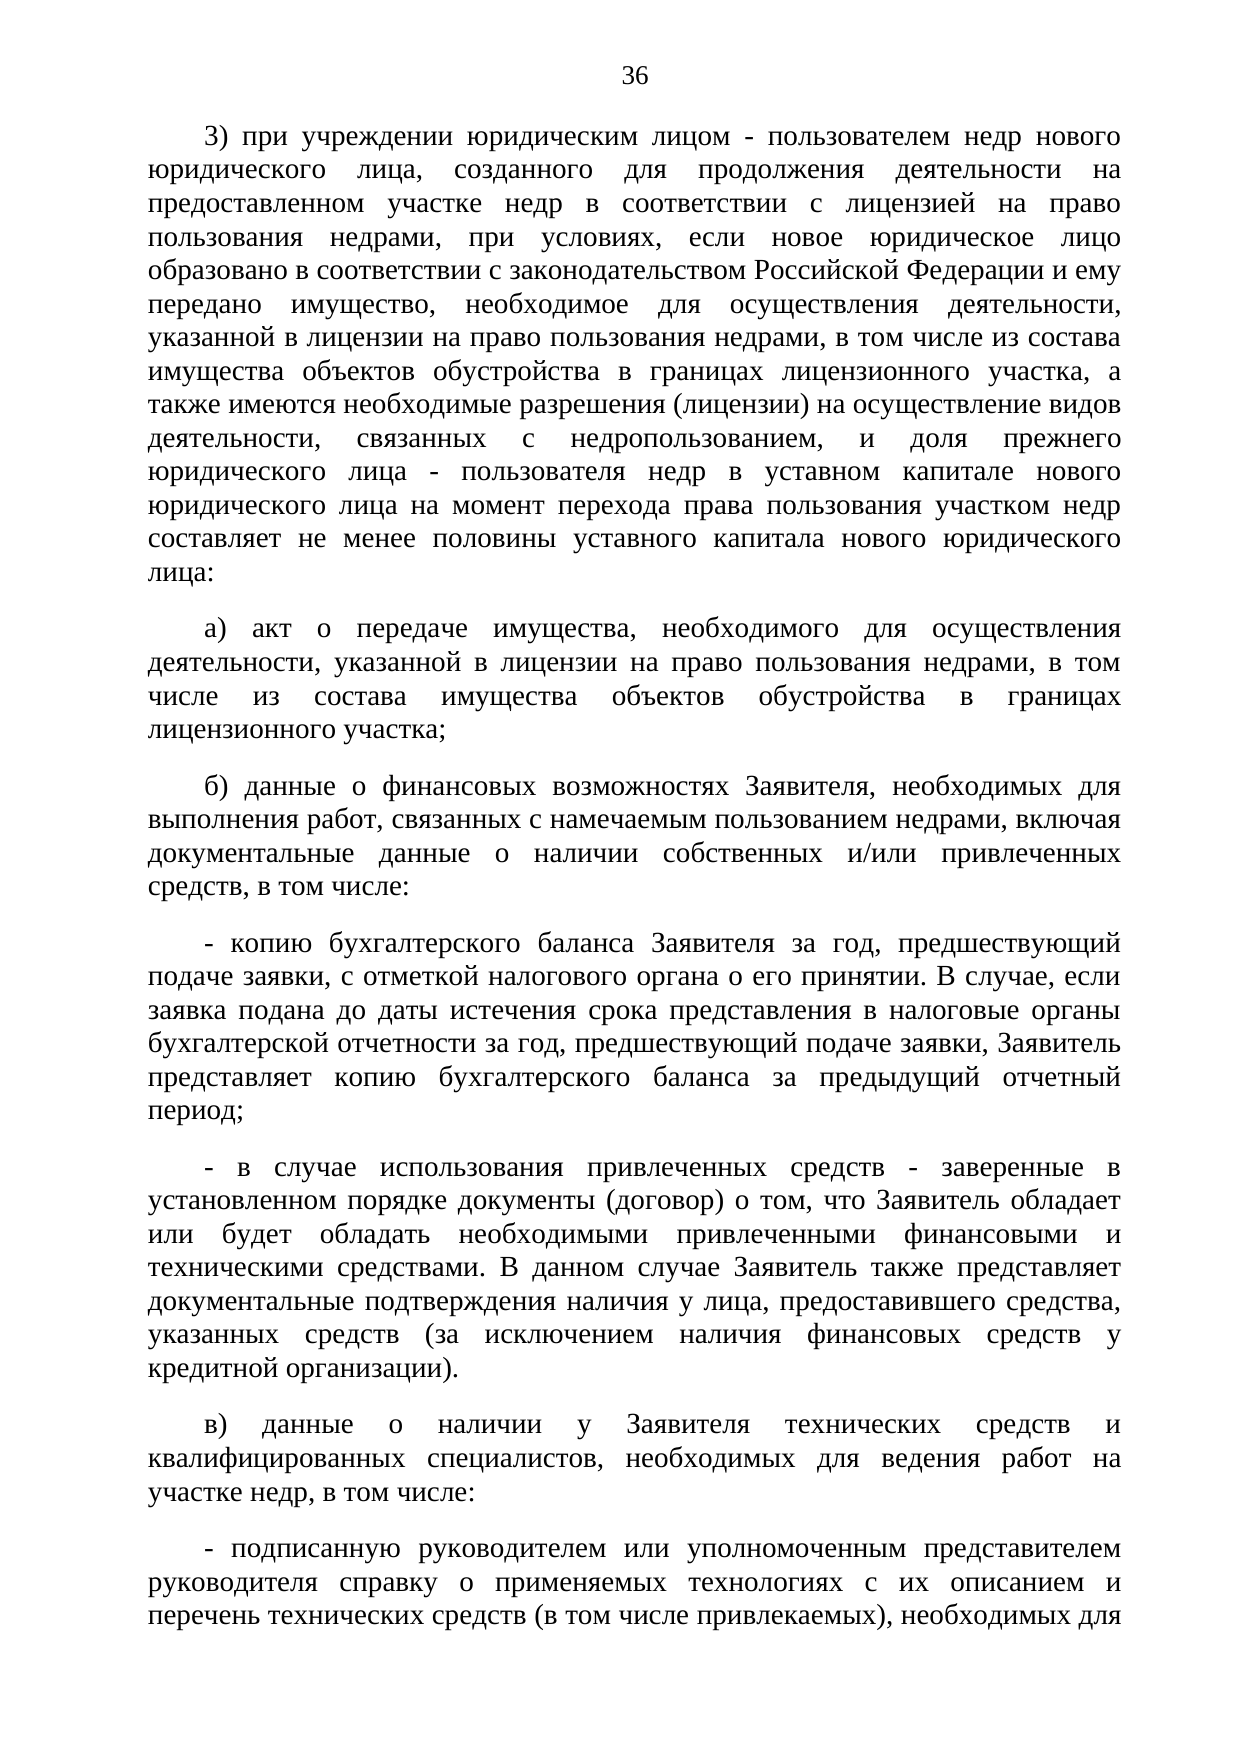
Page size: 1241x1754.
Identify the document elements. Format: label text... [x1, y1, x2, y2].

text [148, 1530, 1122, 1631]
text в) данные о наличии у Заявителя технических средств и квалифицированных специалистов, необходимых для ведения работ на участке недр, в том числе: [148, 1407, 1122, 1507]
text а) акт о передаче имущества, необходимого для осуществления деятельности, указанной в лицензии на право пользования недрами, в том числе из состава имущества объектов обустройства в границах лицензионного участка; [148, 611, 1122, 745]
text - копию бухгалтерского баланса Заявителя за год, предшествующий подаче заявки, с отметкой налогового органа о его принятии. В случае, если заявка подана до даты истечения срока представления в налоговые органы бухгалтерской отчетности за год, предшествующий подаче заявки, Заявитель представляет копию бухгалтерского баланса за предыдущий отчетный период; [148, 925, 1122, 1126]
text - в случае использования привлеченных средств - заверенные в установленном порядке документы (договор) о том, что Заявитель обладает или будет обладать необходимыми привлеченными финансовыми и техническими средствами. В данном случае Заявитель также представляет документальные подтверждения наличия у лица, предоставившего средства, указанных средств (за исключением наличия финансовых средств у кредитной организации). [148, 1149, 1122, 1384]
text б) данные о финансовых возможностях Заявителя, необходимых для выполнения работ, связанных с намечаемым пользованием недрами, включая документальные данные о наличии собственных и/или привлеченных средств, в том числе: [148, 768, 1122, 902]
text 3) при учреждении юридическим лицом - пользователем недр нового юридического лица, созданного для продолжения деятельности на предоставленном участке недр в соответствии с лицензией на право пользования недрами, при условиях, если новое юридическое лицо образовано в соответствии с законодательством Российской Федерации и ему передано имущество, необходимое для осуществления деятельности, указанной в лицензии на право пользования недрами, в том числе из состава имущества объектов обустройства в границах лицензионного участка, а также имеются необходимые разрешения (лицензии) на осуществление видов деятельности, связанных с недропользованием, и доля прежнего юридического лица - пользователя недр в уставном капитале нового юридического лица на момент перехода права пользования участком недр составляет не менее половины уставного капитала нового юридического лица: [148, 118, 1122, 588]
